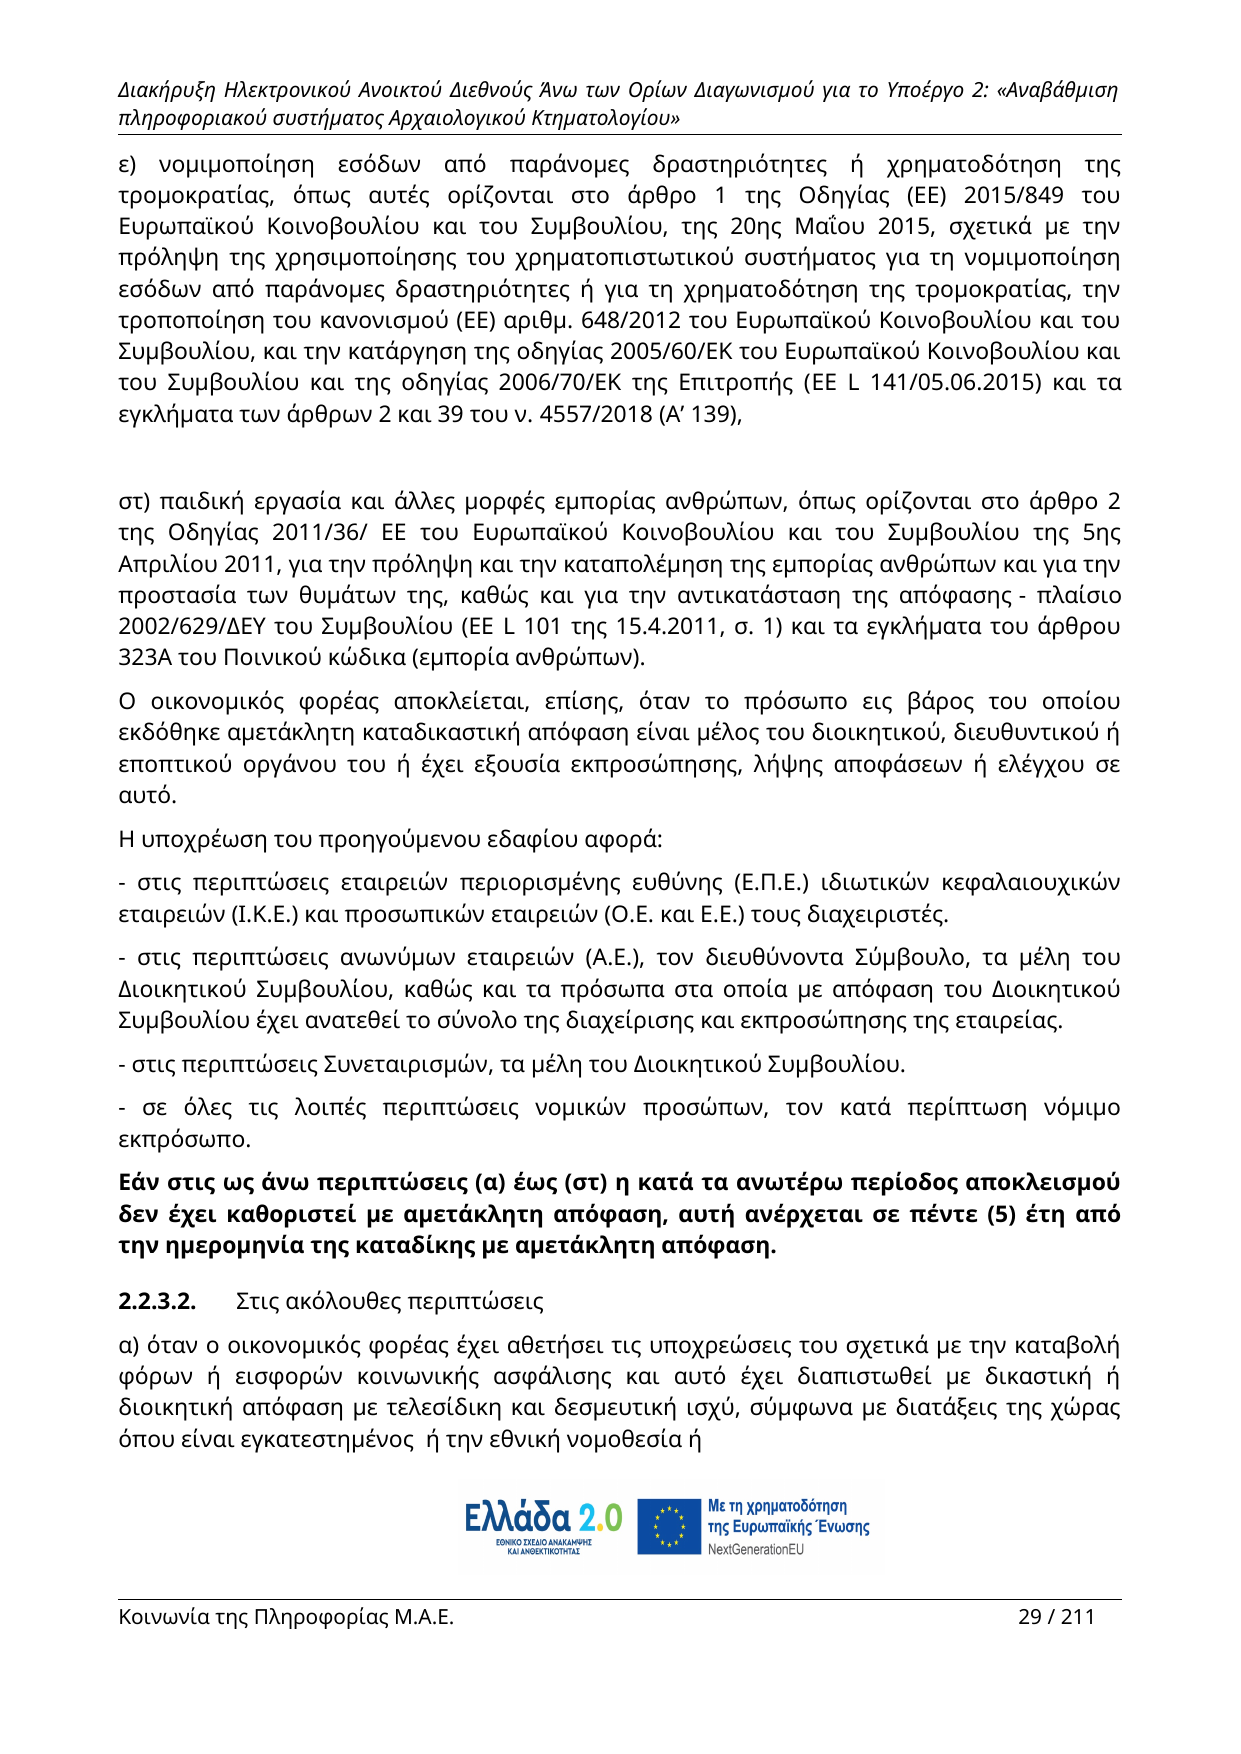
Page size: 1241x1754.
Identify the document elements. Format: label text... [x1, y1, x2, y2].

text Εάν στις ως άνω περιπτώσεις (α) έως (στ) η κατά τα ανωτέρω περίοδος αποκλεισμού δεν έχει καθοριστεί με αμετάκλητη απόφαση, αυτή ανέρχεται σε πέντε (5) έτη από την ημερομηνία της καταδίκης με αμετάκλητη απόφαση. [118, 1166, 1122, 1260]
text - στις περιπτώσεις Συνεταιρισμών, τα μέλη του Διοικητικού Συμβουλίου. [118, 1047, 1122, 1079]
text - σε όλες τις λοιπές περιπτώσεις νομικών προσώπων, τον κατά περίπτωση νόμιμο εκπρόσωπο. [118, 1091, 1122, 1154]
text Ο οικονομικός φορέας αποκλείεται, επίσης, όταν το πρόσωπο εις βάρος του οποίου εκδόθηκε αμετάκλητη καταδικαστική απόφαση είναι μέλος του διοικητικού, διευθυντικού ή εποπτικού οργάνου του ή έχει εξουσία εκπροσώπησης, λήψης αποφάσεων ή ελέγχου σε αυτό. [118, 685, 1122, 810]
text α) όταν ο οικονομικός φορέας έχει αθετήσει τις υποχρεώσεις του σχετικά με την καταβολή φόρων ή εισφορών κοινωνικής ασφάλισης και αυτό έχει διαπιστωθεί με δικαστική ή διοικητική απόφαση με τελεσίδικη και δεσμευτική ισχύ, σύμφωνα με διατάξεις της χώρας όπου είναι εγκατεστημένος ή την εθνική νομοθεσία ή [118, 1329, 1122, 1454]
text - στις περιπτώσεις ανωνύμων εταιρειών (Α.Ε.), τον διευθύνοντα Σύμβουλο, τα μέλη του Διοικητικού Συμβουλίου, καθώς και τα πρόσωπα στα οποία με απόφαση του Διοικητικού Συμβουλίου έχει ανατεθεί το σύνολο της διαχείρισης και εκπροσώπησης της εταιρείας. [118, 941, 1122, 1035]
text στ) παιδική εργασία και άλλες μορφές εμπορίας ανθρώπων, όπως ορίζονται στο άρθρο 2 της Οδηγίας 2011/36/ ΕΕ του Ευρωπαϊκού Κοινοβουλίου και του Συμβουλίου της 5ης Απριλίου 2011, για την πρόληψη και την καταπολέμηση της εμπορίας ανθρώπων και για την προστασία των θυμάτων της, καθώς και για την αντικατάσταση της απόφασης - πλαίσιο 2002/629/ΔΕΥ του Συμβουλίου (ΕΕ L 101 της 15.4.2011, σ. 1) και τα εγκλήματα του άρθρου 323Α του Ποινικού κώδικα (εμπορία ανθρώπων). [118, 485, 1122, 672]
text ε) νομιμοποίηση εσόδων από παράνομες δραστηριότητες ή χρηματοδότηση της τρομοκρατίας, όπως αυτές ορίζονται στο άρθρο 1 της Οδηγίας (ΕΕ) 2015/849 του Ευρωπαϊκού Κοινοβουλίου και του Συμβουλίου, της 20ης Μαΐου 2015, σχετικά με την πρόληψη της χρησιμοποίησης του χρηματοπιστωτικού συστήματος για τη νομιμοποίηση εσόδων από παράνομες δραστηριότητες ή για τη χρηματοδότηση της τρομοκρατίας, την τροποποίηση του κανονισμού (ΕΕ) αριθμ. 648/2012 του Ευρωπαϊκού Κοινοβουλίου και του Συμβουλίου, και την κατάργηση της οδηγίας 2005/60/ΕΚ του Ευρωπαϊκού Κοινοβουλίου και του Συμβουλίου και της οδηγίας 2006/70/ΕΚ της Επιτροπής (EE L 141/05.06.2015) και τα εγκλήματα των άρθρων 2 και 39 του ν. 4557/2018 (Α’ 139), [118, 147, 1122, 429]
list Στις ακόλουθες περιπτώσεις [118, 1285, 1122, 1316]
text - στις περιπτώσεις εταιρειών περιορισμένης ευθύνης (Ε.Π.Ε.) ιδιωτικών κεφαλαιουχικών εταιρειών (Ι.Κ.Ε.) και προσωπικών εταιρειών (Ο.Ε. και Ε.Ε.) τους διαχειριστές. [118, 866, 1122, 929]
text Η υποχρέωση του προηγούμενου εδαφίου αφορά: [118, 822, 1122, 854]
picture [457, 1479, 885, 1575]
